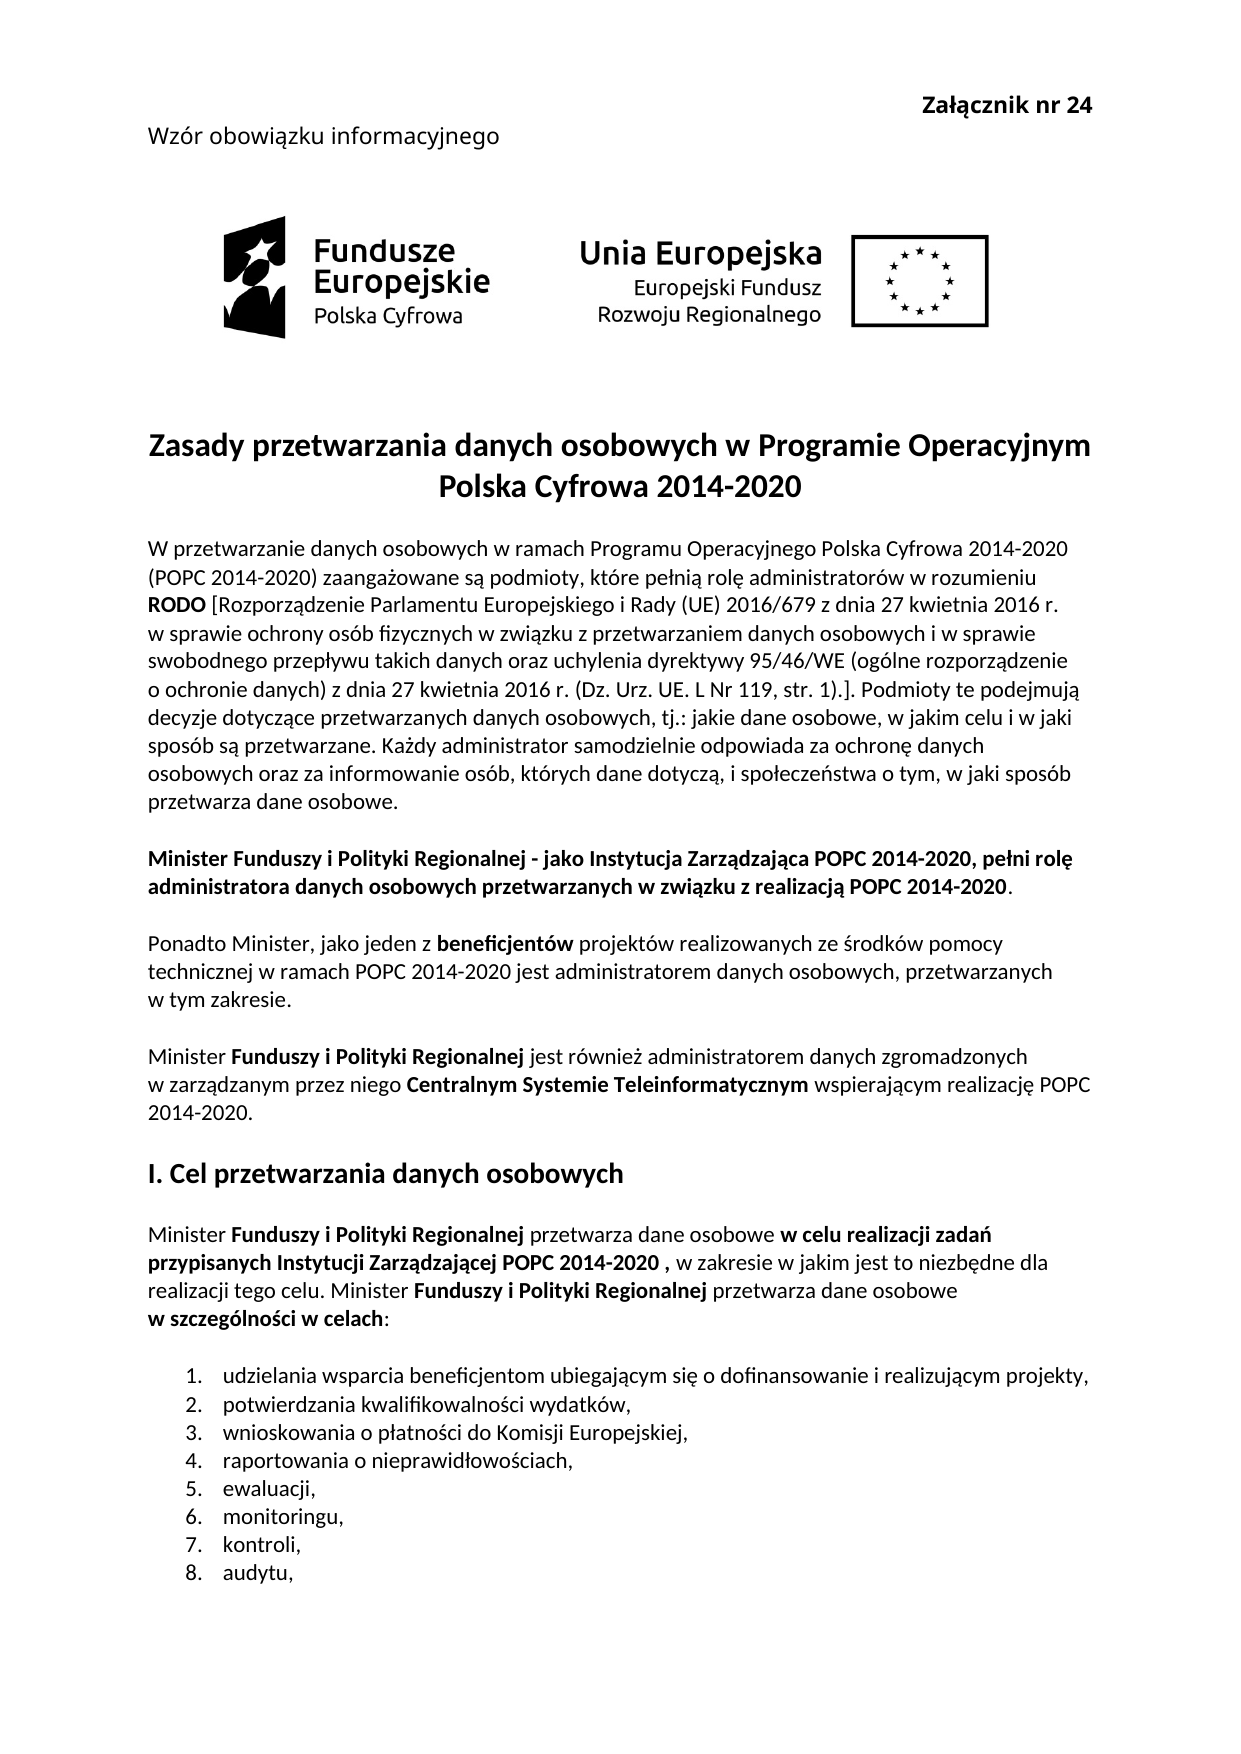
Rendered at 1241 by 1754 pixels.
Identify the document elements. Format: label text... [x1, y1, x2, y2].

list monitoringu, [185, 1502, 1093, 1530]
text Zasady przetwarzania danych osobowych w Programie Operacyjnym Polska Cyfrowa 2014-2020 [148, 424, 1093, 505]
list udzielania wsparcia beneficjentom ubiegającym się o dofinansowanie i realizującym projekty, [185, 1362, 1093, 1390]
text Załącznik nr 24 [148, 89, 1093, 120]
list kontroli, [185, 1530, 1093, 1558]
list raportowania o nieprawidłowościach, [185, 1446, 1093, 1474]
list wnioskowania o płatności do Komisji Europejskiej, [185, 1418, 1093, 1446]
text Minister Funduszy i Polityki Regionalnej jest również administratorem danych zgromadzonych w zarządzanym przez niego Centralnym Systemie Teleinformatycznym wspierającym realizację POPC 2014-2020. [148, 1042, 1093, 1126]
list ewaluacji, [185, 1474, 1093, 1502]
picture [193, 185, 1018, 369]
list potwierdzania kwalifikowalności wydatków, [185, 1390, 1093, 1418]
text Ponadto Minister, jako jeden z beneficjentów projektów realizowanych ze środków pomocy technicznej w ramach POPC 2014-2020 jest administratorem danych osobowych, przetwarzanych w tym zakresie. [148, 929, 1093, 1013]
text Minister Funduszy i Polityki Regionalnej - jako Instytucja Zarządzająca POPC 2014-2020, pełni rolę administratora danych osobowych przetwarzanych w związku z realizacją POPC 2014-2020. [148, 844, 1093, 900]
text I. Cel przetwarzania danych osobowych [148, 1156, 1093, 1191]
list audytu, [185, 1558, 1093, 1586]
text Wzór obowiązku informacyjnego [148, 120, 1093, 151]
text Minister Funduszy i Polityki Regionalnej przetwarza dane osobowe w celu realizacji zadań przypisanych Instytucji Zarządzającej POPC 2014-2020 , w zakresie w jakim jest to niezbędne dla realizacji tego celu. Minister Funduszy i Polityki Regionalnej przetwarza dane osobowe w szczególności w celach: [148, 1220, 1093, 1332]
text W przetwarzanie danych osobowych w ramach Programu Operacyjnego Polska Cyfrowa 2014-2020 (POPC 2014-2020) zaangażowane są podmioty, które pełnią rolę administratorów w rozumieniu RODO [Rozporządzenie Parlamentu Europejskiego i Rady (UE) 2016/679 z dnia 27 kwietnia 2016 r. w sprawie ochrony osób fizycznych w związku z przetwarzaniem danych osobowych i w sprawie swobodnego przepływu takich danych oraz uchylenia dyrektywy 95/46/WE (ogólne rozporządzenie o ochronie danych) z dnia 27 kwietnia 2016 r. (Dz. Urz. UE. L Nr 119, str. 1).]. Podmioty te podejmują decyzje dotyczące przetwarzanych danych osobowych, tj.: jakie dane osobowe, w jakim celu i w jaki sposób są przetwarzane. Każdy administrator samodzielnie odpowiada za ochronę danych osobowych oraz za informowanie osób, których dane dotyczą, i społeczeństwa o tym, w jaki sposób przetwarza dane osobowe. [148, 534, 1093, 815]
